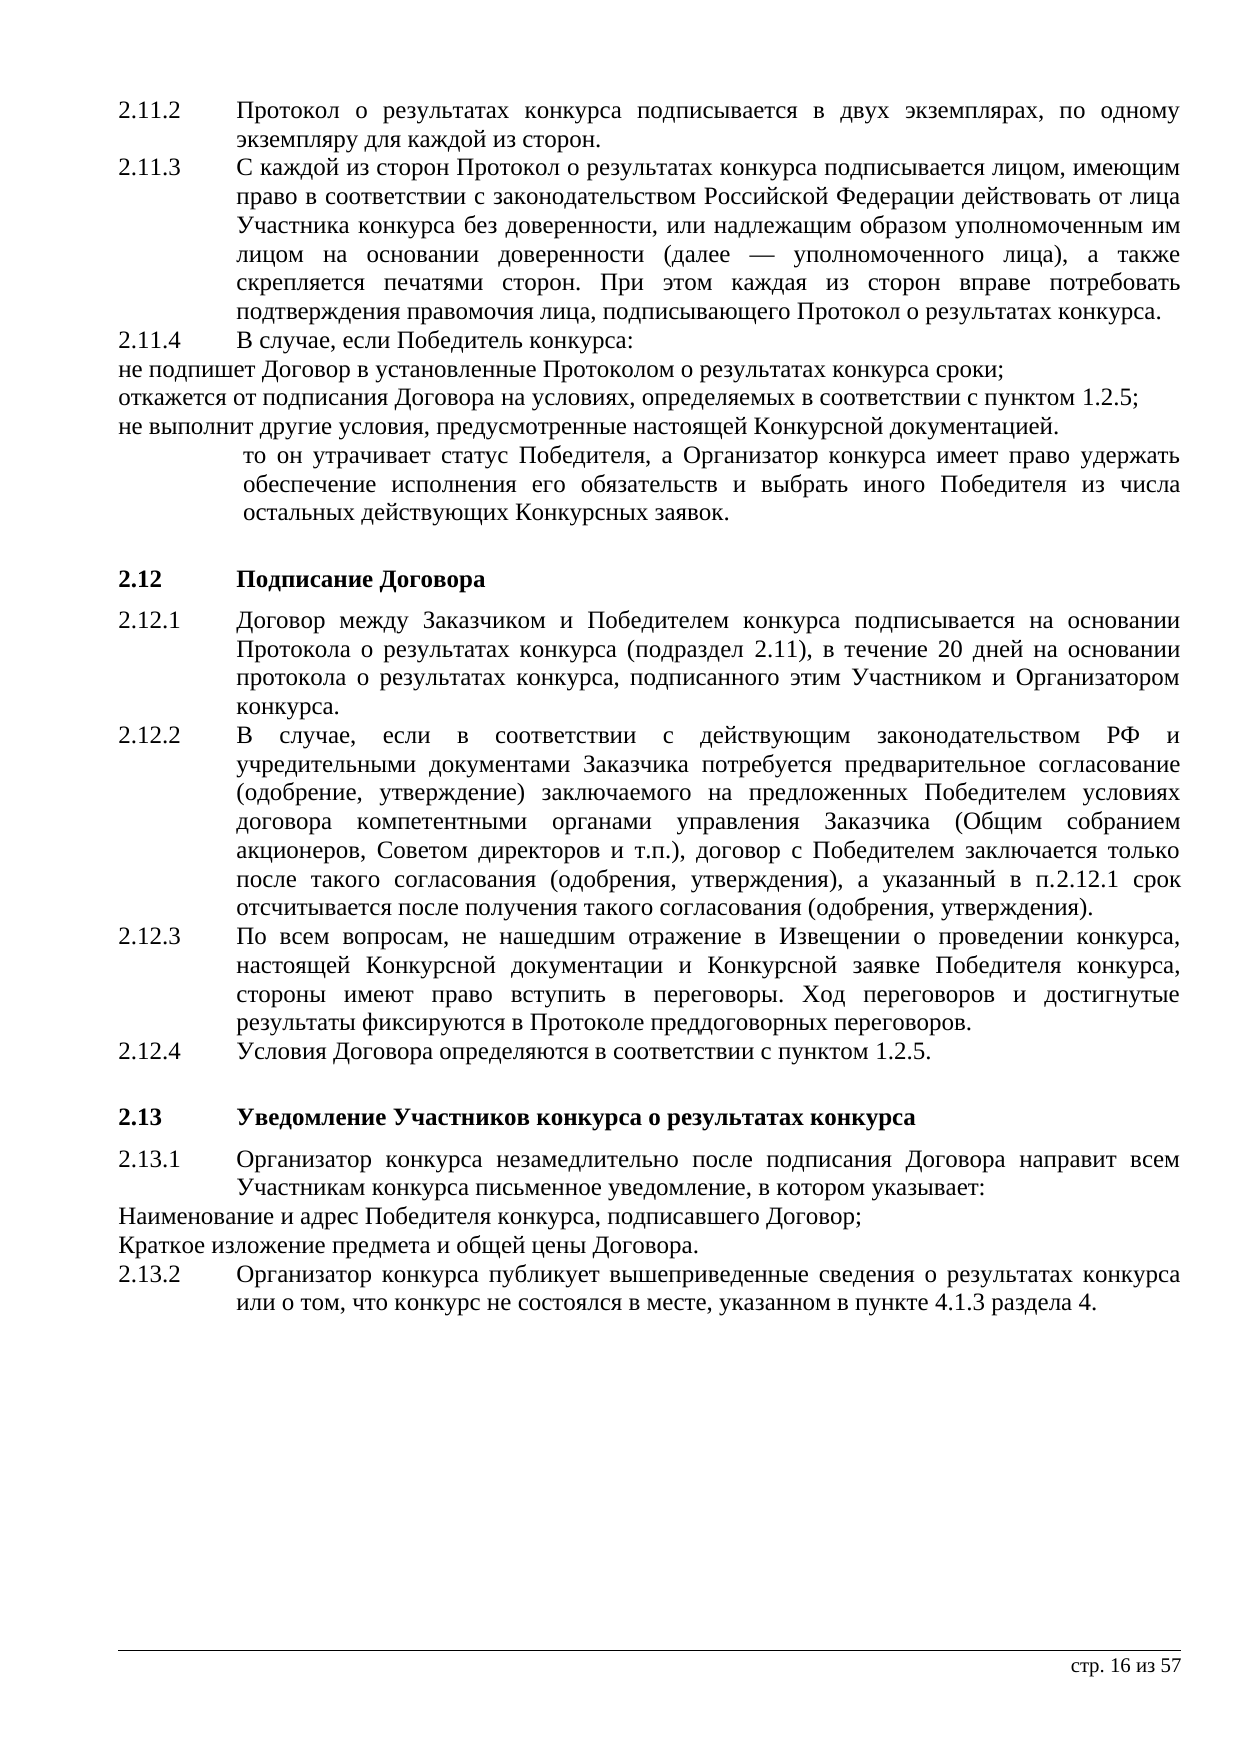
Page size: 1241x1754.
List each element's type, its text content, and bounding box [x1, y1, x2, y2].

text не выполнит другие условия, предусмотренные настоящей Конкурсной документацией. [118, 411, 1181, 440]
text не подпишет Договор в установленные Протоколом о результатах конкурса сроки; [118, 354, 1181, 382]
subtitle Уведомление Участников конкурса о результатах конкурса [118, 1102, 1181, 1131]
list С каждой из сторон Протокол о результатах конкурса подписывается лицом, имеющим право в соответствии с законодательством Российской Федерации действовать от лица Участника конкурса без доверенности, или надлежащим образом уполномоченным им лицом на основании доверенности (далее — уполномоченного лица), а также скрепляется печатями сторон. При этом каждая из сторон вправе потребовать подтверждения правомочия лица, подписывающего Протокол о результатах конкурса. [118, 152, 1181, 325]
text Краткое изложение предмета и общей цены Договора. [118, 1230, 1181, 1259]
text Наименование и адрес Победителя конкурса, подписавшего Договор; [118, 1201, 1181, 1230]
list Организатор конкурса незамедлительно после подписания Договора направит всем Участникам конкурса письменное уведомление, в котором указывает: [118, 1144, 1181, 1201]
list В случае, если Победитель конкурса: [118, 325, 1181, 354]
subtitle Подписание Договора [118, 564, 1181, 592]
list Протокол о результатах конкурса подписывается в двух экземплярах, по одному экземпляру для каждой из сторон. [118, 95, 1181, 152]
text то он утрачивает статус Победителя, а Организатор конкурса имеет право удержать обеспечение исполнения его обязательств и выбрать иного Победителя из числа остальных действующих Конкурсных заявок. [243, 440, 1181, 526]
list По всем вопросам, не нашедшим отражение в Извещении о проведении конкурса, настоящей Конкурсной документации и Конкурсной заявке Победителя конкурса, стороны имеют право вступить в переговоры. Ход переговоров и достигнутые результаты фиксируются в Протоколе преддоговорных переговоров. [118, 921, 1181, 1036]
